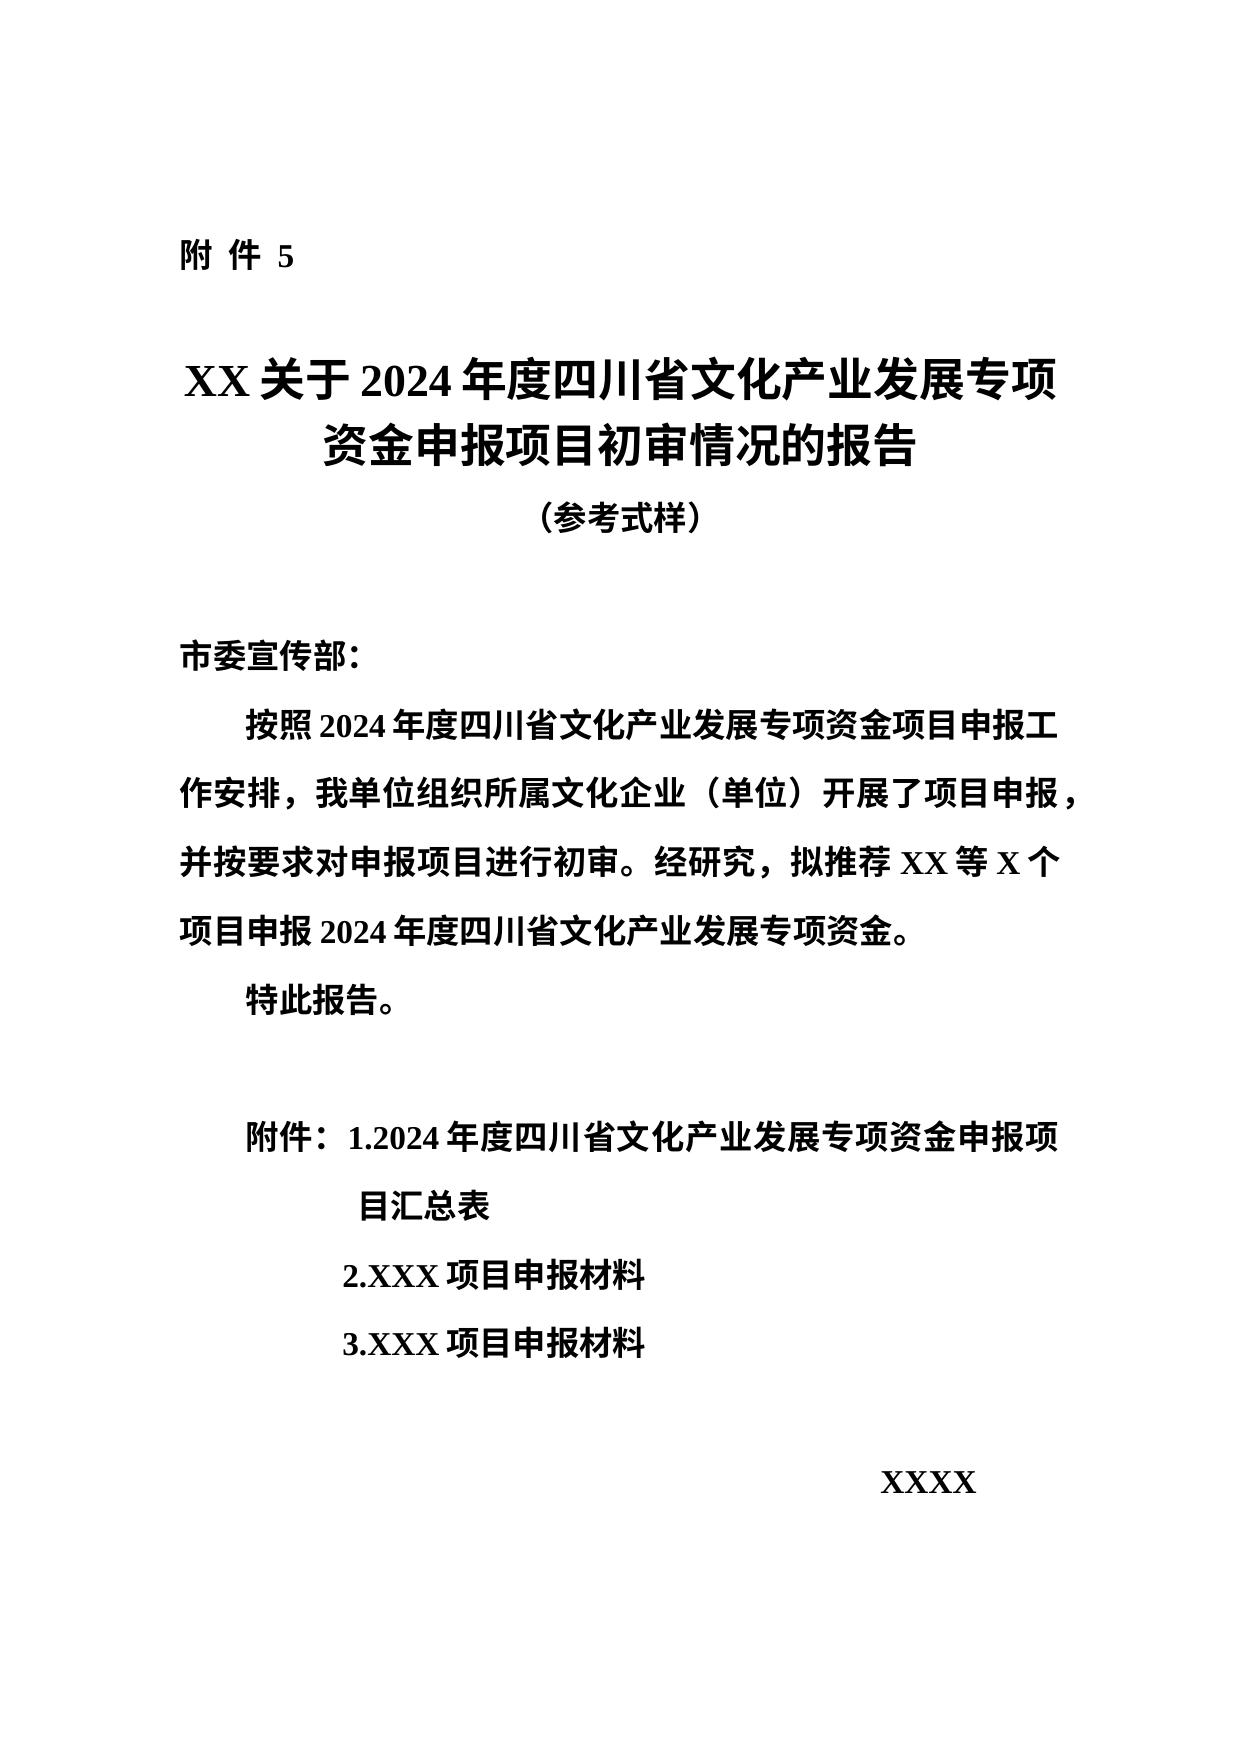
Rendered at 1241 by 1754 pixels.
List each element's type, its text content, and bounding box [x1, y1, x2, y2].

text （参考式样） [179, 476, 1061, 544]
text 特此报告。 [179, 957, 1061, 1026]
text 2.XXX项目申报材料 [303, 1232, 1061, 1301]
text 附件5 [179, 222, 1061, 283]
text 3.XXX项目申报材料 [303, 1301, 1061, 1369]
text 市委宣传部： [179, 613, 1061, 682]
text 按照2024年度四川省文化产业发展专项资金项目申报工作安排，我单位组织所属文化企业（单位）开展了项目申报，并按要求对申报项目进行初审。经研究，拟推荐XX等X个项目申报2024年度四川省文化产业发展专项资金。 [179, 682, 1061, 957]
subtitle XX关于2024年度四川省文化产业发展专项资金申报项目初审情况的报告 [179, 343, 1061, 476]
text XXXX [278, 1438, 976, 1507]
text 附件：1.2024年度四川省文化产业发展专项资金申报项目汇总表 [245, 1094, 1061, 1232]
